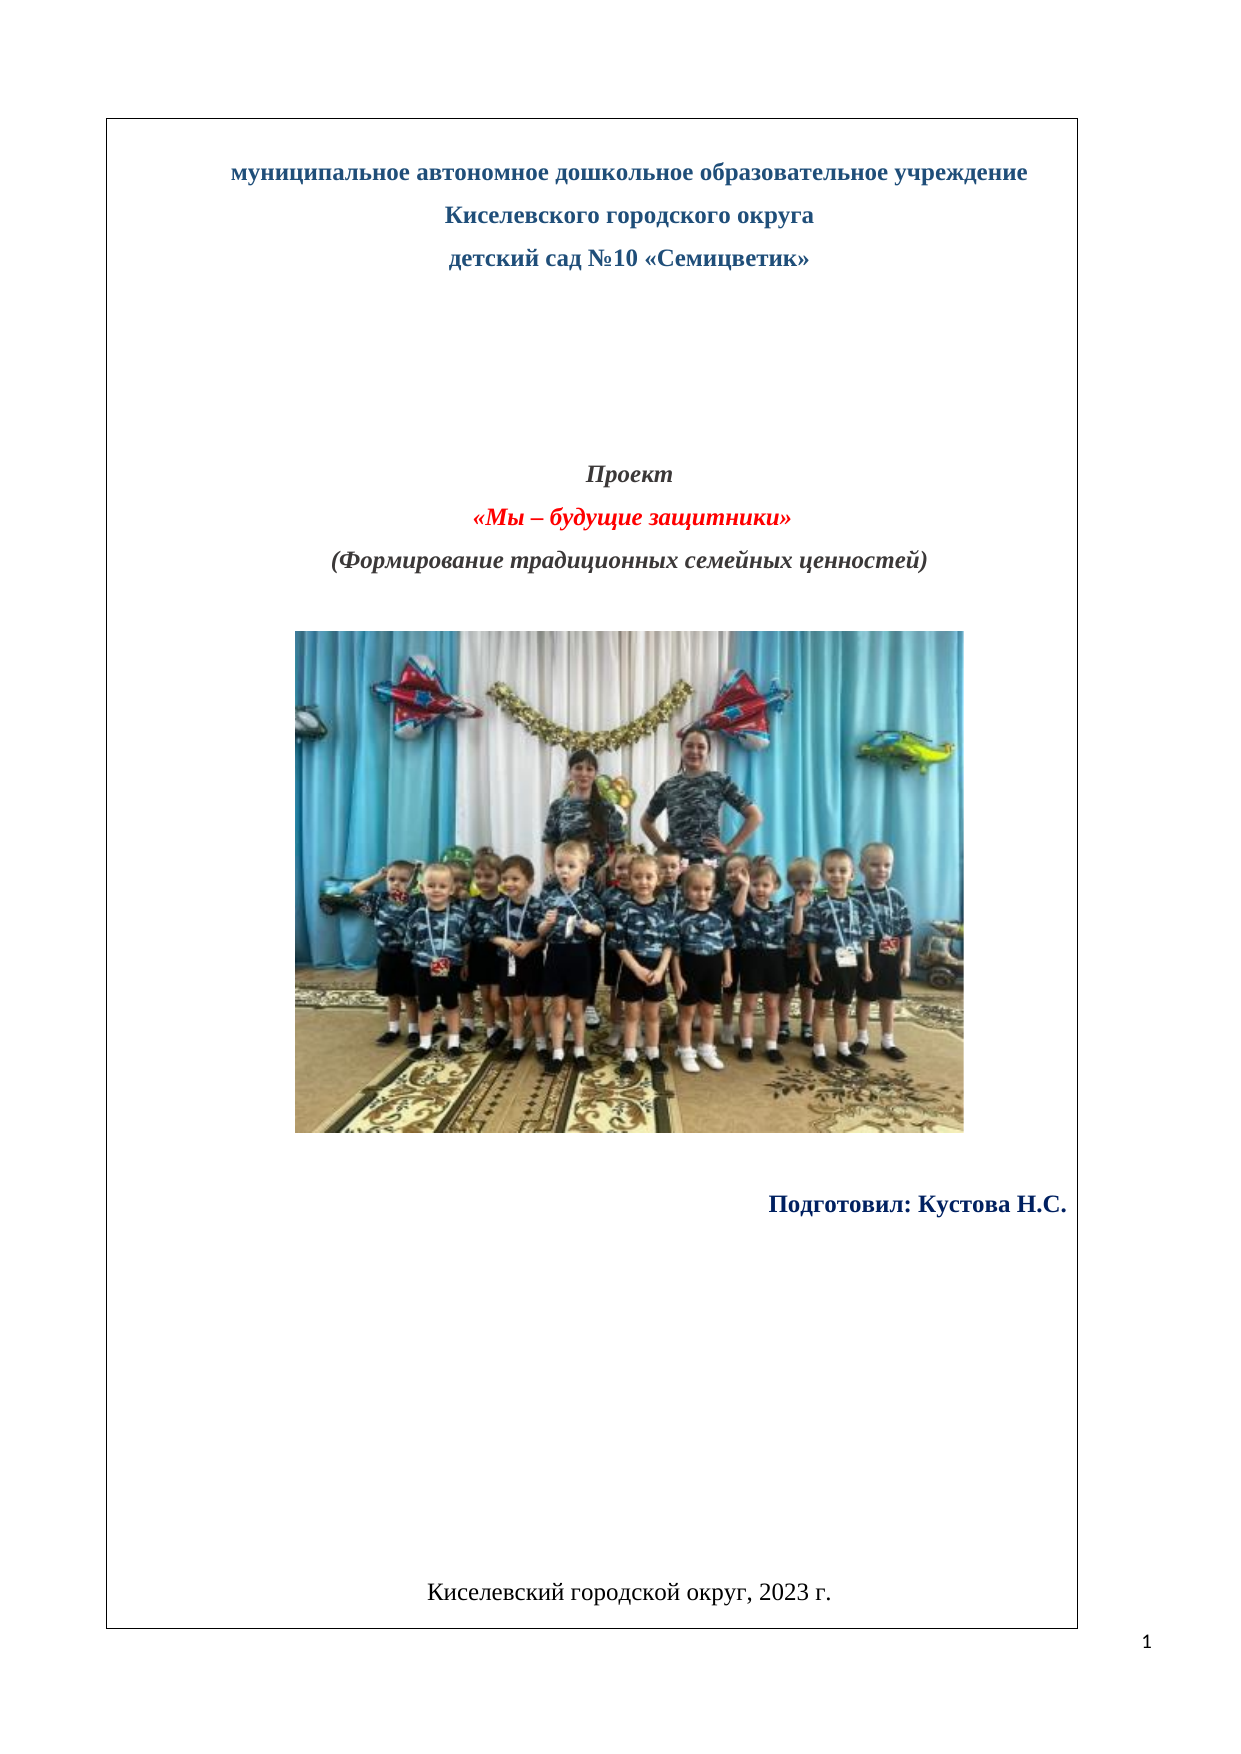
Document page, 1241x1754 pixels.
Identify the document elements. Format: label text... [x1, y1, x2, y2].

picture [295, 631, 964, 1133]
table_header муниципальное автономное дошкольное образовательное учреждение Киселевского городского округа детский сад №10 «Семицветик» Проект «Мы – будущие защитники» (Формирование традиционных семейных ценностей) Подготовил: Кустова Н.С. Киселевский городской округ, 2023 г. [107, 119, 1077, 1628]
